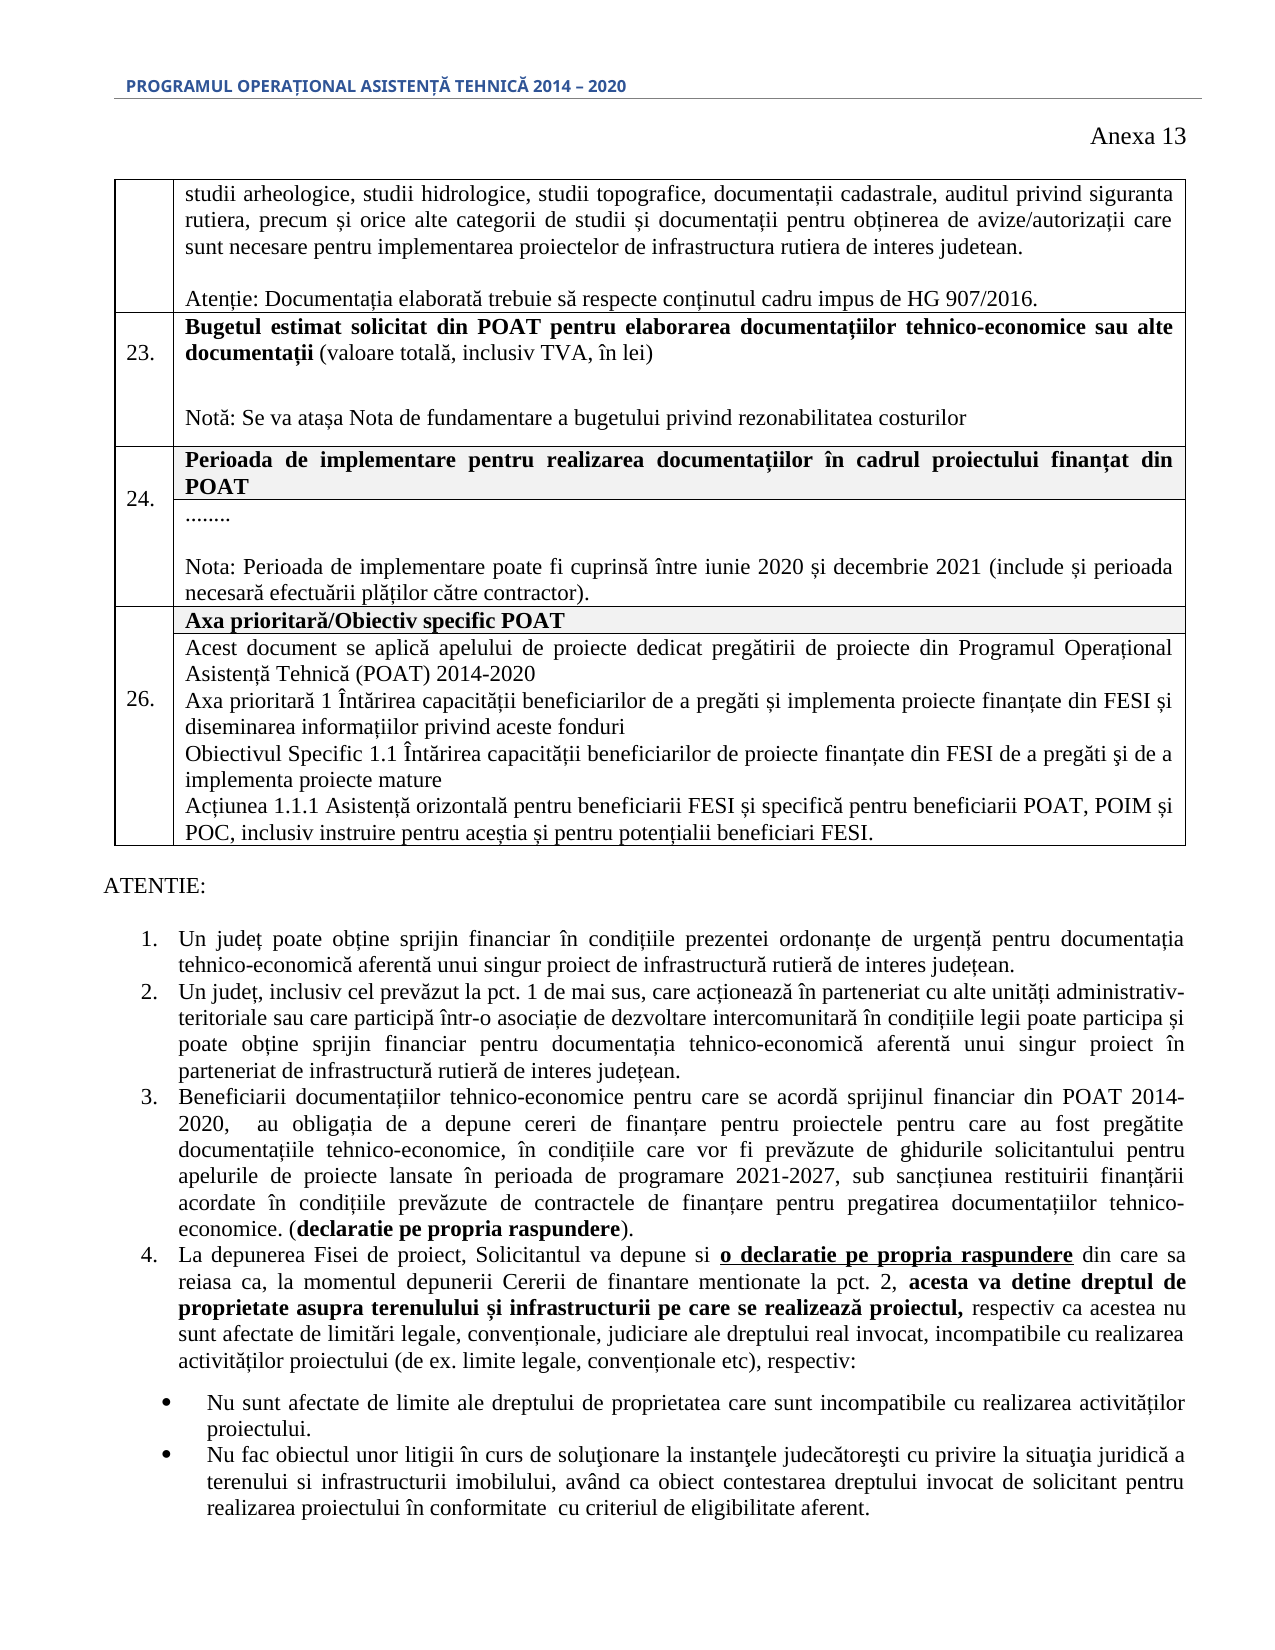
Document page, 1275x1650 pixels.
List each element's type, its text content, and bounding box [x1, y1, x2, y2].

table_cell [116, 607, 173, 845]
table_cell [116, 447, 173, 606]
table_cell ........ Nota: Perioada de implementare poate fi cuprinsă între iunie 2020 și decembrie 2021 (include și perioada necesară efectuării plăților către contractor). [174, 500, 1185, 606]
text ATENTIE: [103, 872, 1186, 899]
table_cell [116, 313, 173, 446]
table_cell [174, 180, 1185, 312]
table_cell [116, 180, 173, 312]
table_cell Bugetul estimat solicitat din POAT pentru elaborarea documentațiilor tehnico-economice sau alte documentații (valoare totală, inclusiv TVA, în lei) Notă: Se va atașa Nota de fundamentare a bugetului privind rezonabilitatea costurilor [174, 313, 1185, 446]
list Un județ poate obține sprijin financiar în condițiile prezentei ordonanțe de urgență pentru documentația tehnico-economică aferentă unui singur proiect de infrastructură rutieră de interes județean. [141, 925, 1186, 978]
text Nu sunt afectate de limite ale dreptului de proprietatea care sunt incompatibile cu realizarea activităților proiectului. [162, 1389, 1186, 1441]
table_cell Acest document se aplică apelului de proiecte dedicat pregătirii de proiecte din Programul Operațional Asistență Tehnică (POAT) 2014-2020 Axa prioritară 1 Întărirea capacității beneficiarilor de a pregăti și implementa proiecte finanțate din FESI și diseminarea informațiilor privind aceste fonduri Obiectivul Specific 1.1 Întărirea capacității beneficiarilor de proiecte finanțate din FESI de a pregăti şi de a implementa proiecte mature Acțiunea 1.1.1 Asistență orizontală pentru beneficiarii FESI și specifică pentru beneficiarii POAT, POIM și POC, inclusiv instruire pentru aceștia și pentru potențialii beneficiari FESI. [174, 634, 1185, 845]
table_cell Axa prioritară/Obiectiv specific POAT [174, 607, 1185, 633]
text Nu fac obiectul unor litigii în curs de soluţionare la instanţele judecătoreşti cu privire la situaţia juridică a terenului si infrastructurii imobilului, având ca obiect contestarea dreptului invocat de solicitant pentru realizarea proiectului în conformitate cu criteriul de eligibilitate aferent. [162, 1441, 1186, 1521]
list La depunerea Fisei de proiect, Solicitantul va depune si o declaratie pe propria raspundere din care sa reiasa ca, la momentul depunerii Cererii de finantare mentionate la pct. 2, acesta va detine dreptul de proprietate asupra terenulului și infrastructurii pe care se realizează proiectul, respectiv ca acestea nu sunt afectate de limitări legale, convenționale, judiciare ale dreptului real invocat, incompatibile cu realizarea activităților proiectului (de ex. limite legale, convenționale etc), respectiv: [141, 1241, 1186, 1373]
list Un județ, inclusiv cel prevăzut la pct. 1 de mai sus, care acționează în parteneriat cu alte unități administrativ-teritoriale sau care participă într-o asociație de dezvoltare intercomunitară în condițiile legii poate participa și poate obține sprijin financiar pentru documentația tehnico-economică aferentă unui singur proiect în parteneriat de infrastructură rutieră de interes județean. [141, 978, 1186, 1083]
table_cell Perioada de implementare pentru realizarea documentațiilor în cadrul proiectului finanțat din POAT [174, 447, 1185, 499]
list Beneficiarii documentațiilor tehnico-economice pentru care se acordă sprijinul financiar din POAT 2014-2020, au obligația de a depune cereri de finanțare pentru proiectele pentru care au fost pregătite documentațiile tehnico-economice, în condițiile care vor fi prevăzute de ghidurile solicitantului pentru apelurile de proiecte lansate în perioada de programare 2021-2027, sub sancțiunea restituirii finanțării acordate în condițiile prevăzute de contractele de finanțare pentru pregatirea documentațiilor tehnico-economice. (declaratie pe propria raspundere). [141, 1083, 1186, 1241]
